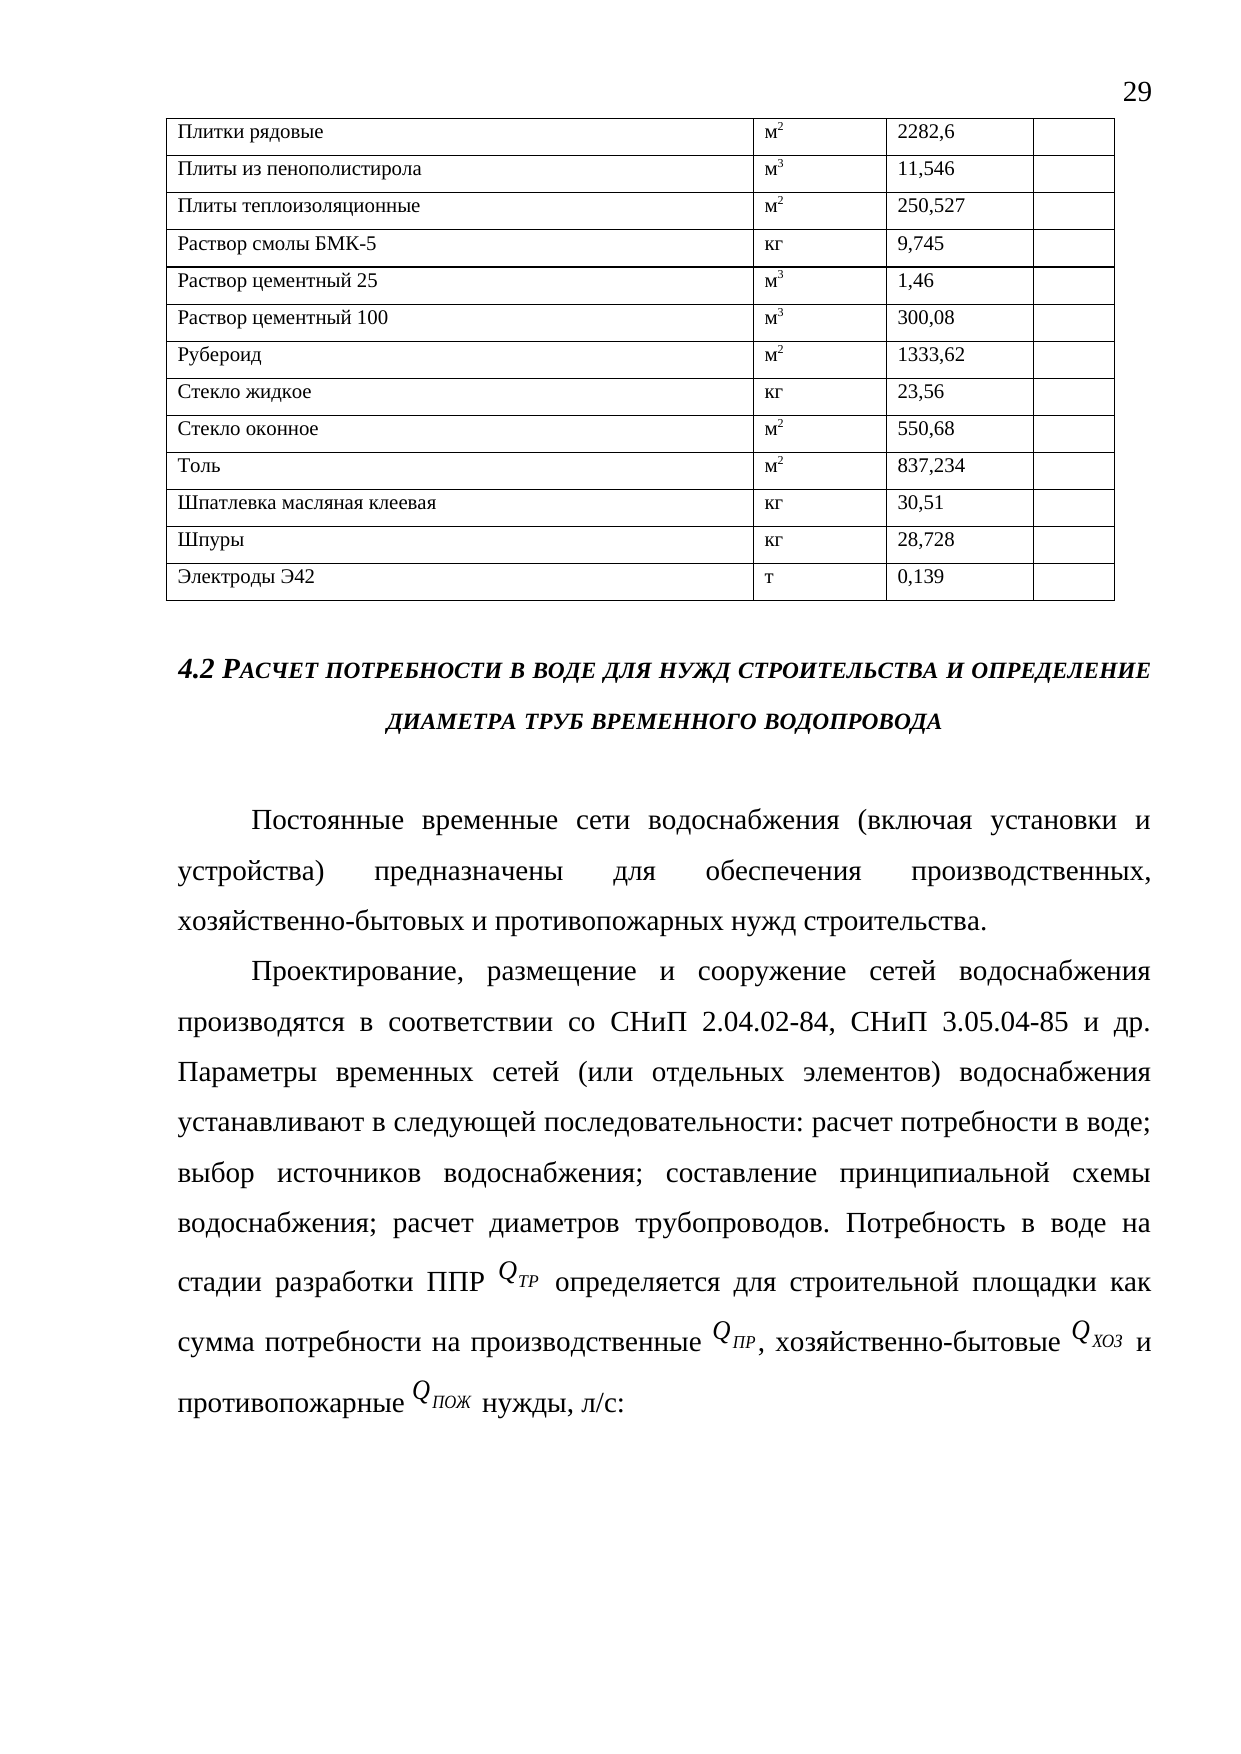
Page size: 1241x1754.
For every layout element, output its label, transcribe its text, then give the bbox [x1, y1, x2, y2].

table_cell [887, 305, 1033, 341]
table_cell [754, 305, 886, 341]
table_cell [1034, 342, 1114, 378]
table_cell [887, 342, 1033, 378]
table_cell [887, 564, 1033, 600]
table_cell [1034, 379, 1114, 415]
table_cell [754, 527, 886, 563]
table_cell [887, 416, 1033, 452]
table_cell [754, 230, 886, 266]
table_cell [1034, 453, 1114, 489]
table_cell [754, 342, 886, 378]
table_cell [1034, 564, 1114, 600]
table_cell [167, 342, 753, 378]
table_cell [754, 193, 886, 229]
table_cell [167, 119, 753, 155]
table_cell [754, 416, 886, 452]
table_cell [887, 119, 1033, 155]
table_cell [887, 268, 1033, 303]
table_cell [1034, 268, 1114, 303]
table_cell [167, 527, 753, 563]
text Постоянные временные сети водоснабжения (включая установки и устройства) предназначены для обеспечения производственных, хозяйственно-бытовых и противопожарных нужд строительства. [177, 802, 1152, 937]
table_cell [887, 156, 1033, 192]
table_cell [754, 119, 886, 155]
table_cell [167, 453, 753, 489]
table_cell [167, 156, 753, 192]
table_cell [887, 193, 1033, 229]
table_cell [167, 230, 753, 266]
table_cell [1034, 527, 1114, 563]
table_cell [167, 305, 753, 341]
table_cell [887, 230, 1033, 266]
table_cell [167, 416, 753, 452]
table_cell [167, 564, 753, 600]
subtitle 4.2 Расчет потребности в воде для нужд строительства и определение диаметра труб временного водопровода [177, 652, 1152, 735]
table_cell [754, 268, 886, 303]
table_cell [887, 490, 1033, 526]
text Проектирование, размещение и сооружение сетей водоснабжения производятся в соответствии со СНиП 2.04.02-84, СНиП 3.05.04-85 и др. Параметры временных сетей (или отдельных элементов) водоснабжения устанавливают в следующей последовательности: расчет потребности в воде; выбор источников водоснабжения; составление принципиальной схемы водоснабжения; расчет диаметров трубопроводов. Потребность в воде на стадии разработки ППР определяется для строительной площадки как сумма потребности на производственные , хозяйственно-бытовые и противопожарные нужды, л/с: [177, 953, 1152, 1418]
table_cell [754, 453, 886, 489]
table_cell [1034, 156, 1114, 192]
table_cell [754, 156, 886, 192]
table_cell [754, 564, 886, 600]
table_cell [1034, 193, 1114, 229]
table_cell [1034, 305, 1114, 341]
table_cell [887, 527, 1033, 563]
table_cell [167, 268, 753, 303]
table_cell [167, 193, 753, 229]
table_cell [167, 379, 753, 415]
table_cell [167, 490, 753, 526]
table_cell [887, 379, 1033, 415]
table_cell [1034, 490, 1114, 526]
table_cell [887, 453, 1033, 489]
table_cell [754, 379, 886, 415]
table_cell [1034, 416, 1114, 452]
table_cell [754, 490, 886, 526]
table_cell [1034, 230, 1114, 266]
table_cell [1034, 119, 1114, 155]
